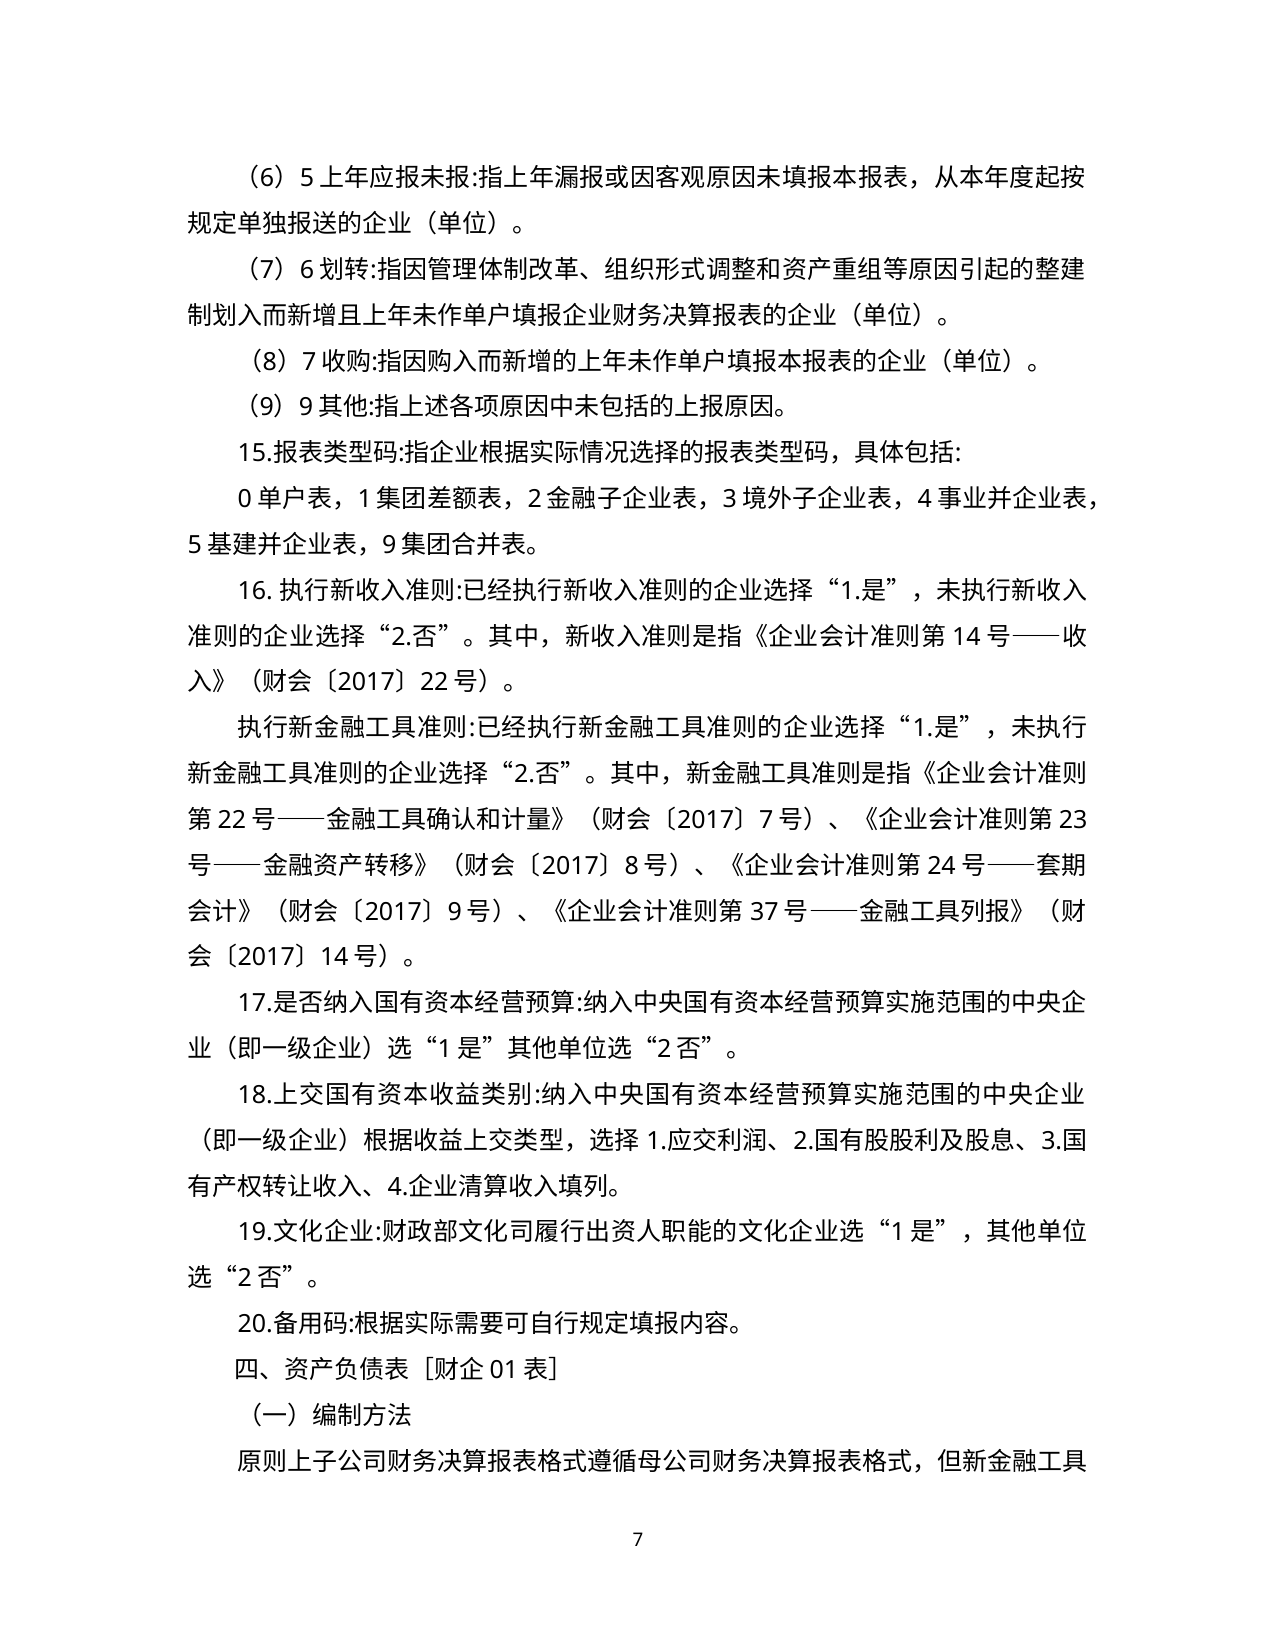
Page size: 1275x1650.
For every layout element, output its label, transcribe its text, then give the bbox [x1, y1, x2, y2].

text 15.报表类型码:指企业根据实际情况选择的报表类型码，具体包括: [187, 425, 1087, 471]
text 18.上交国有资本收益类别:纳入中央国有资本经营预算实施范围的中央企业（即一级企业）根据收益上交类型，选择1.应交利润、2.国有股股利及股息、3.国有产权转让收入、4.企业清算收入填列。 [187, 1067, 1087, 1204]
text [187, 1433, 1087, 1479]
text （8）7收购:指因购入而新增的上年未作单户填报本报表的企业（单位）。 [187, 333, 1087, 379]
text 20.备用码:根据实际需要可自行规定填报内容。 [187, 1296, 1087, 1342]
text 四、资产负债表［财企01表］ [187, 1342, 1087, 1387]
text （7）6划转:指因管理体制改革、组织形式调整和资产重组等原因引起的整建制划入而新增且上年未作单户填报企业财务决算报表的企业（单位）。 [187, 242, 1087, 333]
text （9）9其他:指上述各项原因中未包括的上报原因。 [187, 379, 1087, 425]
text 17.是否纳入国有资本经营预算:纳入中央国有资本经营预算实施范围的中央企业（即一级企业）选“1是”其他单位选“2否”。 [187, 975, 1087, 1067]
text 19.文化企业:财政部文化司履行出资人职能的文化企业选“1是”，其他单位选“2否”。 [187, 1204, 1087, 1296]
text （6）5上年应报未报:指上年漏报或因客观原因未填报本报表，从本年度起按规定单独报送的企业（单位）。 [187, 150, 1087, 242]
text 执行新金融工具准则:已经执行新金融工具准则的企业选择“1.是”，未执行新金融工具准则的企业选择“2.否”。其中，新金融工具准则是指《企业会计准则第22号——金融工具确认和计量》（财会〔2017〕7号）、《企业会计准则第23号——金融资产转移》（财会〔2017〕8号）、《企业会计准则第24号——套期会计》（财会〔2017〕9号）、《企业会计准则第37号——金融工具列报》（财会〔2017〕14号）。 [187, 700, 1087, 975]
text 16. 执行新收入准则:已经执行新收入准则的企业选择“1.是”，未执行新收入准则的企业选择“2.否”。其中，新收入准则是指《企业会计准则第14号——收入》（财会〔2017〕22号）。 [187, 562, 1087, 700]
text 0单户表，1集团差额表，2金融子企业表，3境外子企业表，4事业并企业表，5基建并企业表，9集团合并表。 [187, 471, 1087, 562]
text （一）编制方法 [187, 1387, 1087, 1433]
